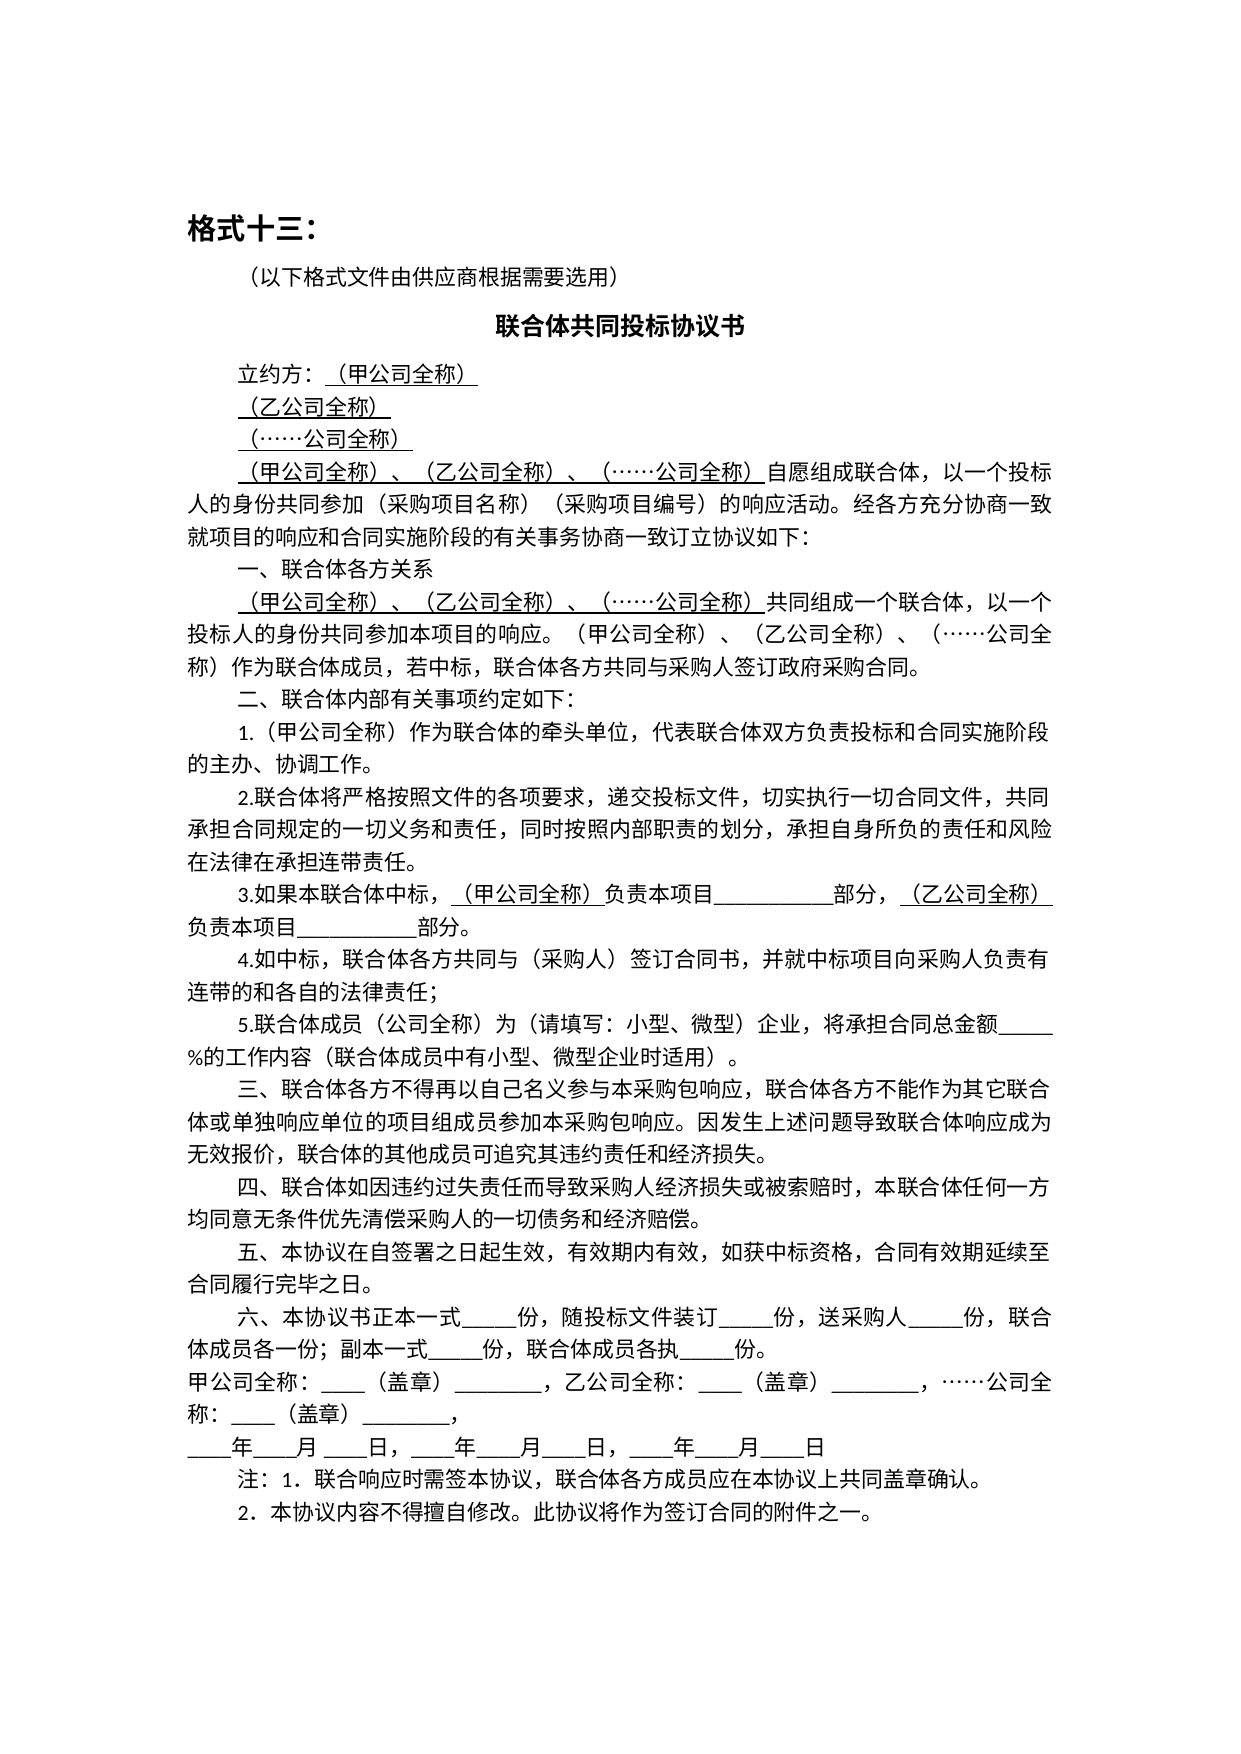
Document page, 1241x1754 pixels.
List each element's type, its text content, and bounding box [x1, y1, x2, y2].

text 二、联合体内部有关事项约定如下： [187, 682, 1053, 714]
text 格式十三： [187, 194, 1053, 259]
text 注：1．联合响应时需签本协议，联合体各方成员应在本协议上共同盖章确认。 [187, 1462, 1053, 1494]
text 一、联合体各方关系 [187, 552, 1053, 584]
text ____年____月 ____日，____年____月____日，____年____月____日 [187, 1429, 1053, 1462]
text （甲公司全称）、（乙公司全称）、（……公司全称）共同组成一个联合体，以一个投标人的身份共同参加本项目的响应。（甲公司全称）、（乙公司全称）、（……公司全称）作为联合体成员，若中标，联合体各方共同与采购人签订政府采购合同。 [187, 584, 1053, 682]
text （……公司全称） [187, 422, 1053, 454]
text 3.如果本联合体中标，（甲公司全称）负责本项目___________部分，（乙公司全称）负责本项目___________部分。 [187, 877, 1053, 942]
text 1.（甲公司全称）作为联合体的牵头单位，代表联合体双方负责投标和合同实施阶段的主办、协调工作。 [187, 714, 1053, 779]
text 四、联合体如因违约过失责任而导致采购人经济损失或被索赔时，本联合体任何一方均同意无条件优先清偿采购人的一切债务和经济赔偿。 [187, 1169, 1053, 1234]
text 六、本协议书正本一式_____份，随投标文件装订_____份，送采购人_____份，联合体成员各一份；副本一式_____份，联合体成员各执_____份。 [187, 1299, 1053, 1364]
text 立约方：（甲公司全称） [187, 357, 1053, 389]
text （甲公司全称）、（乙公司全称）、（……公司全称）自愿组成联合体，以一个投标人的身份共同参加（采购项目名称）（采购项目编号）的响应活动。经各方充分协商一致，就项目的响应和合同实施阶段的有关事务协商一致订立协议如下： [187, 454, 1053, 552]
text 甲公司全称：____（盖章）________，乙公司全称：____（盖章）________，……公司全称：____（盖章）________， [187, 1364, 1053, 1429]
text 五、本协议在自签署之日起生效，有效期内有效，如获中标资格，合同有效期延续至合同履行完毕之日。 [187, 1234, 1053, 1299]
text （乙公司全称） [187, 389, 1053, 422]
text 5.联合体成员（公司全称）为（请填写：小型、微型）企业，将承担合同总金额_____%的工作内容（联合体成员中有小型、微型企业时适用）。 [187, 1007, 1053, 1072]
text 2.联合体将严格按照文件的各项要求，递交投标文件，切实执行一切合同文件，共同承担合同规定的一切义务和责任，同时按照内部职责的划分，承担自身所负的责任和风险，在法律在承担连带责任。 [187, 779, 1053, 877]
text 2．本协议内容不得擅自修改。此协议将作为签订合同的附件之一。 [187, 1494, 1053, 1527]
text 三、联合体各方不得再以自己名义参与本采购包响应，联合体各方不能作为其它联合体或单独响应单位的项目组成员参加本采购包响应。因发生上述问题导致联合体响应成为无效报价，联合体的其他成员可追究其违约责任和经济损失。 [187, 1072, 1053, 1169]
text 4.如中标，联合体各方共同与（采购人）签订合同书，并就中标项目向采购人负责有连带的和各自的法律责任； [187, 942, 1053, 1007]
text （以下格式文件由供应商根据需要选用） [187, 259, 1053, 292]
text 联合体共同投标协议书 [187, 292, 1053, 357]
